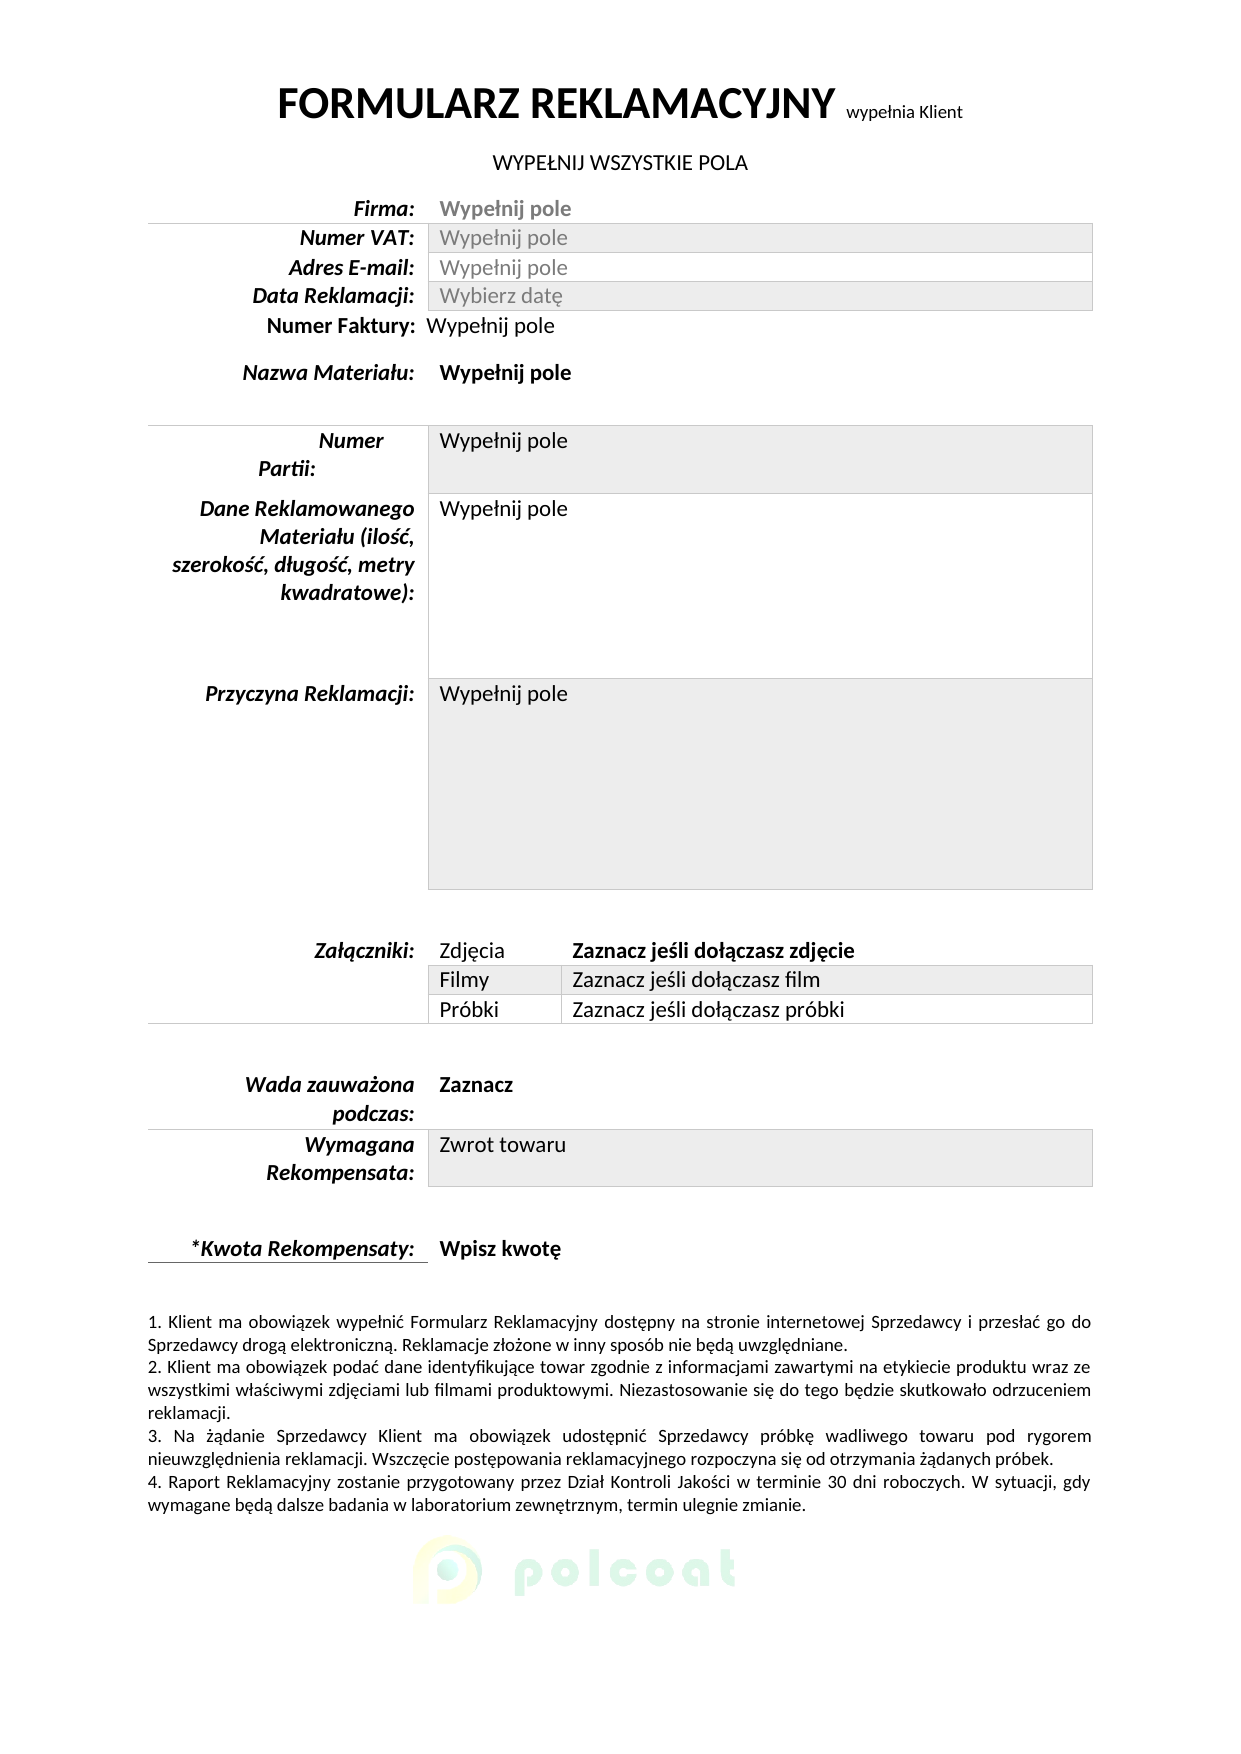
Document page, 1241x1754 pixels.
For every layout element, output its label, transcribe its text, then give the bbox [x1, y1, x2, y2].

text 4. Raport Reklamacyjny zostanie przygotowany przez Dział Kontroli Jakości w terminie 30 dni roboczych. W sytuacji, gdy wymagane będą dalsze badania w laboratorium zewnętrznym, termin ulegnie zmianie. [148, 1470, 1093, 1516]
table_cell Adres E-mail: [148, 252, 428, 281]
table_cell Data Reklamacji: [148, 281, 428, 310]
table_cell Przyczyna Reklamacji: [148, 678, 428, 889]
text 3. Na żądanie Sprzedawcy Klient ma obowiązek udostępnić Sprzedawcy próbkę wadliwego towaru pod rygorem nieuwzględnienia reklamacji. Wszczęcie postępowania reklamacyjnego rozpoczyna się od otrzymania żądanych próbek. [148, 1424, 1093, 1470]
table_cell Próbki [429, 995, 561, 1023]
table_header Załączniki: [148, 937, 428, 1023]
text 1. Klient ma obowiązek wypełnić Formularz Reklamacyjny dostępny na stronie internetowej Sprzedawcy i przesłać go do Sprzedawcy drogą elektroniczną. Reklamacje złożone w inny sposób nie będą uwzględniane. [148, 1310, 1093, 1356]
table_header Firma: [148, 195, 428, 222]
table_cell Dane Reklamowanego Materiału (ilość, szerokość, długość, metry kwadratowe): [148, 493, 428, 678]
table_cell Numer Partii: [148, 426, 428, 493]
table_cell Numer VAT: [148, 224, 428, 252]
text WYPEŁNIJ WSZYSTKIE POLA [148, 148, 1093, 176]
table_cell Wymagana Rekompensata: [148, 1130, 428, 1186]
table_header *Kwota Rekompensaty: [148, 1234, 428, 1262]
table_header Zdjęcia [428, 937, 561, 964]
table_cell Filmy [429, 966, 561, 994]
table_header Wada zauważona podczas: [148, 1071, 428, 1129]
text Numer Faktury: [148, 311, 1093, 339]
text 2. Klient ma obowiązek podać dane identyfikujące towar zgodnie z informacjami zawartymi na etykiecie produktu wraz ze wszystkimi właściwymi zdjęciami lub filmami produktowymi. Niezastosowanie się do tego będzie skutkowało odrzuceniem reklamacji. [148, 1356, 1093, 1424]
table_header Nazwa Materiału: [148, 358, 428, 425]
